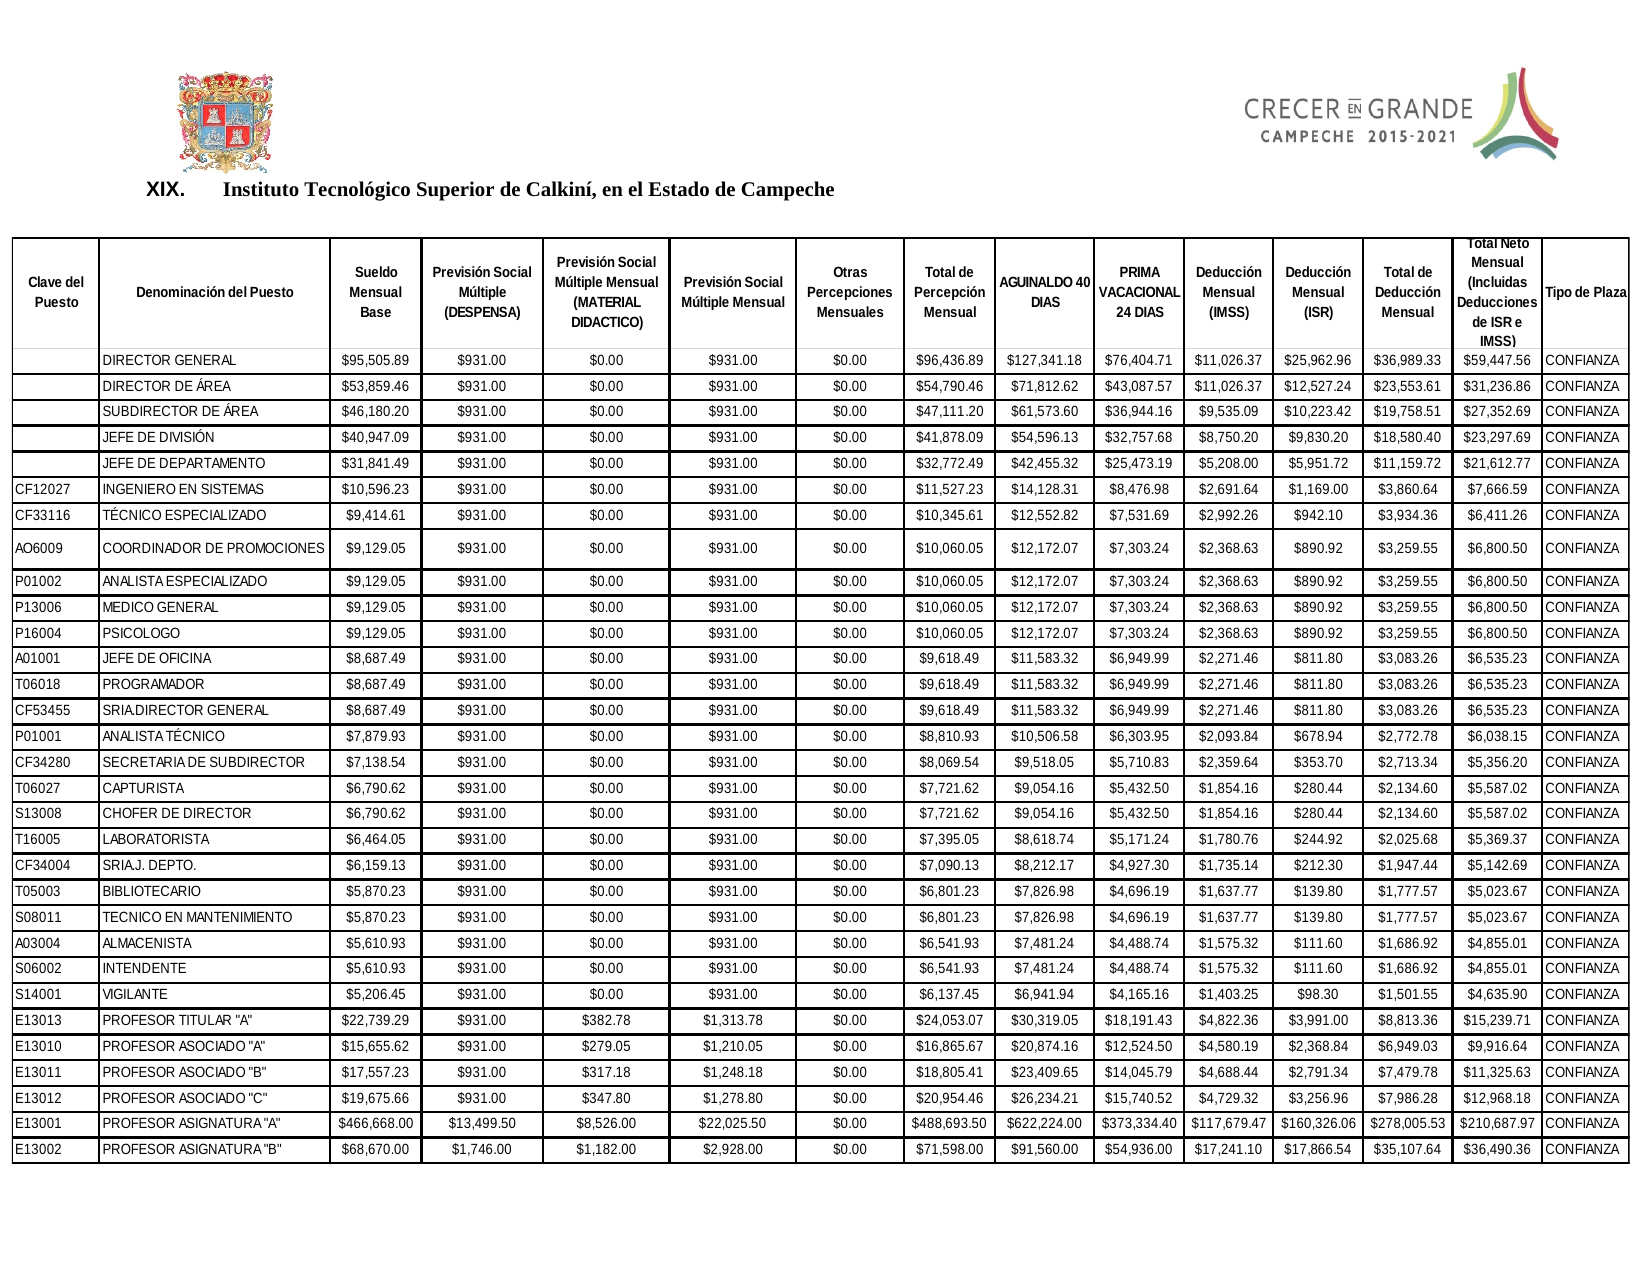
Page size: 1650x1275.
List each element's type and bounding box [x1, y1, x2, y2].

picture [1239, 61, 1564, 164]
picture [176, 71, 273, 174]
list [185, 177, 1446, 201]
